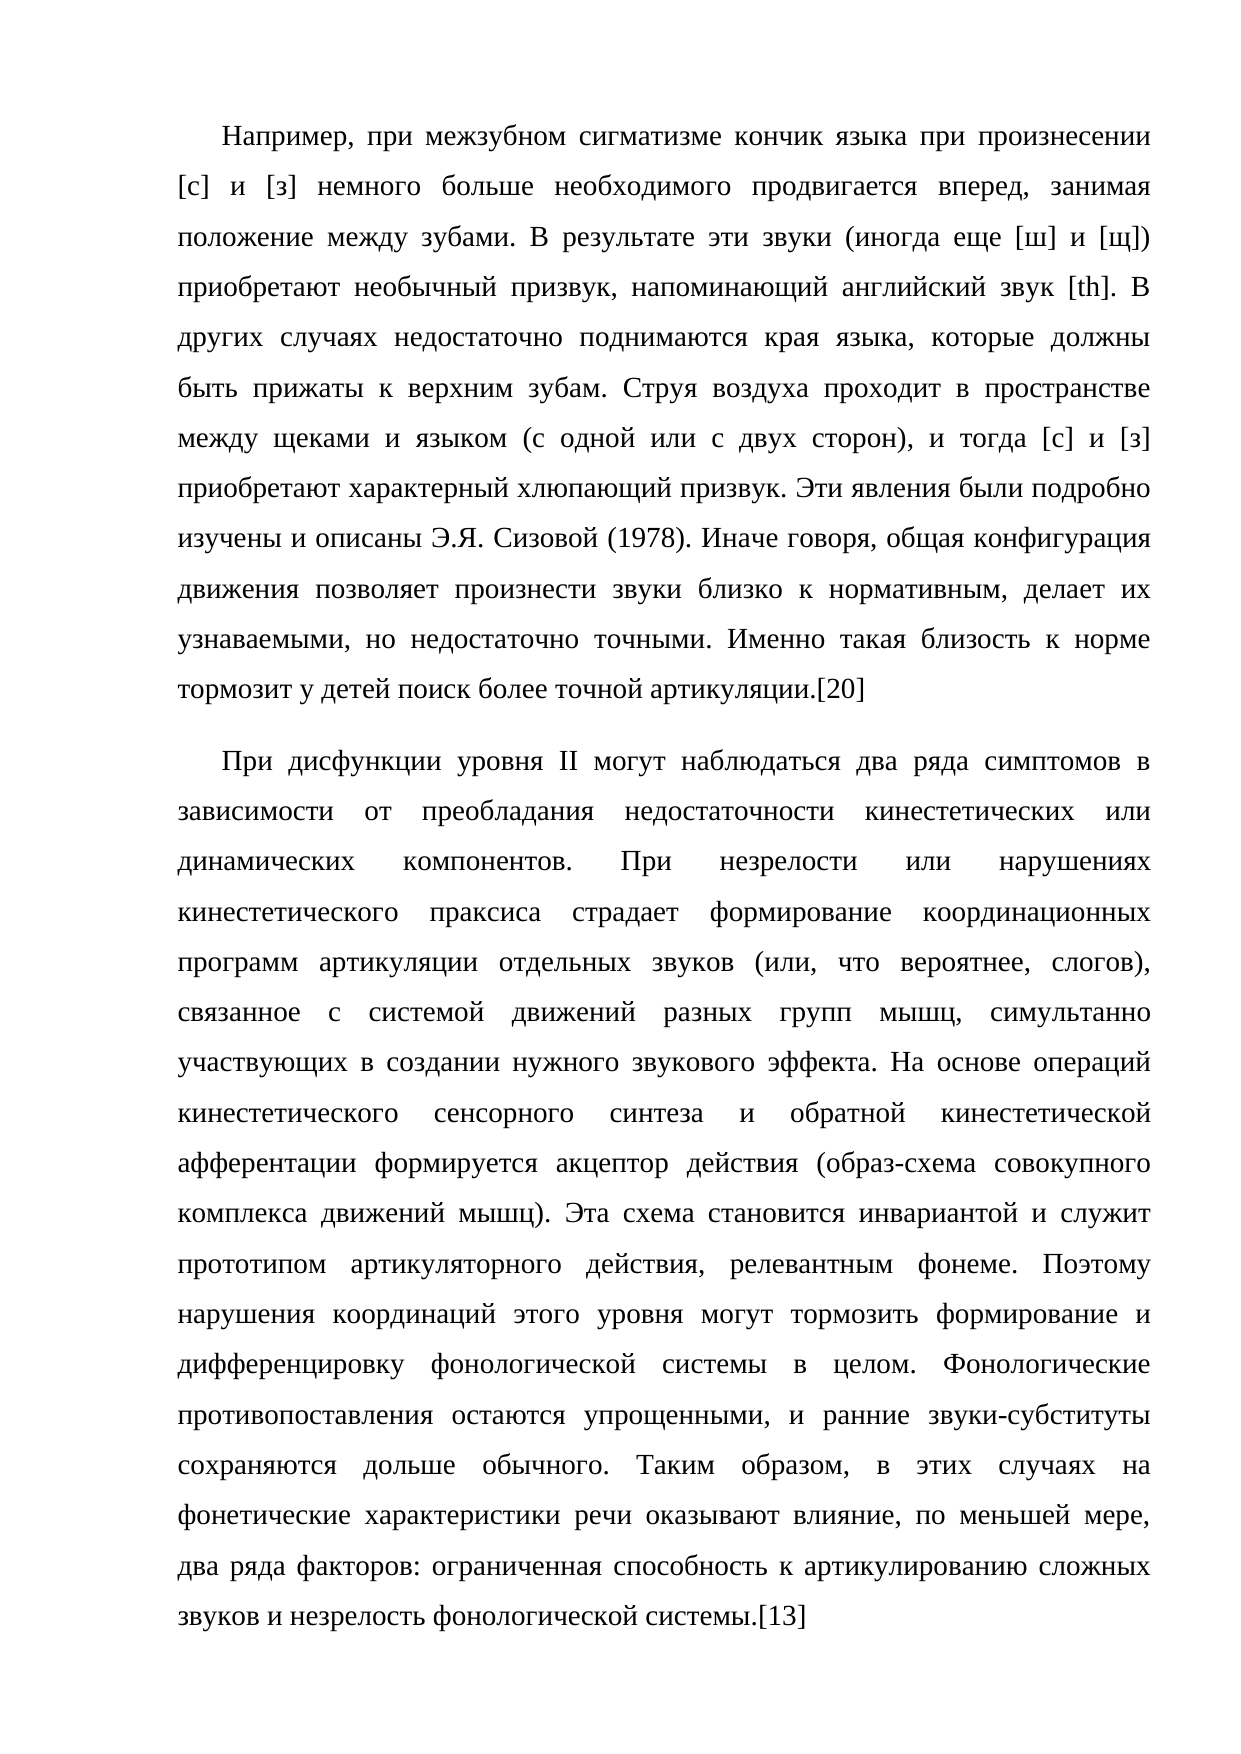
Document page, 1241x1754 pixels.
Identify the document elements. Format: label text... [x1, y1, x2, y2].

text Например, при межзубном сигматизме кончик языка при произнесении [c] и [з] немного больше необходимого продвигается вперед, занимая положение между зубами. В результате эти звуки (иногда еще [ш] и [щ]) приобретают необычный призвук, напоминающий английский звук [th]. В других случаях недостаточно поднимаются края языка, которые должны быть прижаты к верхним зубам. Струя воздуха проходит в пространстве между щеками и языком (с одной или с двух сторон), и тогда [c] и [з] приобретают характерный хлюпающий призвук. Эти явления были подробно изучены и описаны Э.Я. Сизовой (1978). Иначе говоря, общая конфигурация движения позволяет произнести звуки близко к нормативным, делает их узнаваемыми, но недостаточно точными. Именно такая близость к норме тормозит у детей поиск более точной артикуляции.[20] [177, 118, 1152, 705]
text При дисфункции уровня II могут наблюдаться два ряда симптомов в зависимости от преобладания недостаточности кинестетических или динамических компонентов. При незрелости или нарушениях кинестетического праксиса страдает формирование координационных программ артикуляции отдельных звуков (или, что вероятнее, слогов), связанное с системой движений разных групп мышц, симультанно участвующих в создании нужного звукового эффекта. На основе операций кинестетического сенсорного синтеза и обратной кинестетической афферентации формируется акцептор действия (образ-схема совокупного комплекса движений мышц). Эта схема становится инвариантой и служит прототипом артикуляторного действия, релевантным фонеме. Поэтому нарушения координаций этого уровня могут тормозить формирование и дифференцировку фонологической системы в целом. Фонологические противопоставления остаются упрощенными, и ранние звуки-субституты сохраняются дольше обычного. Таким образом, в этих случаях на фонетические характеристики речи оказывают влияние, по меньшей мере, два ряда факторов: ограниченная способность к артикулированию сложных звуков и незрелость фонологической системы.[13] [177, 743, 1152, 1632]
